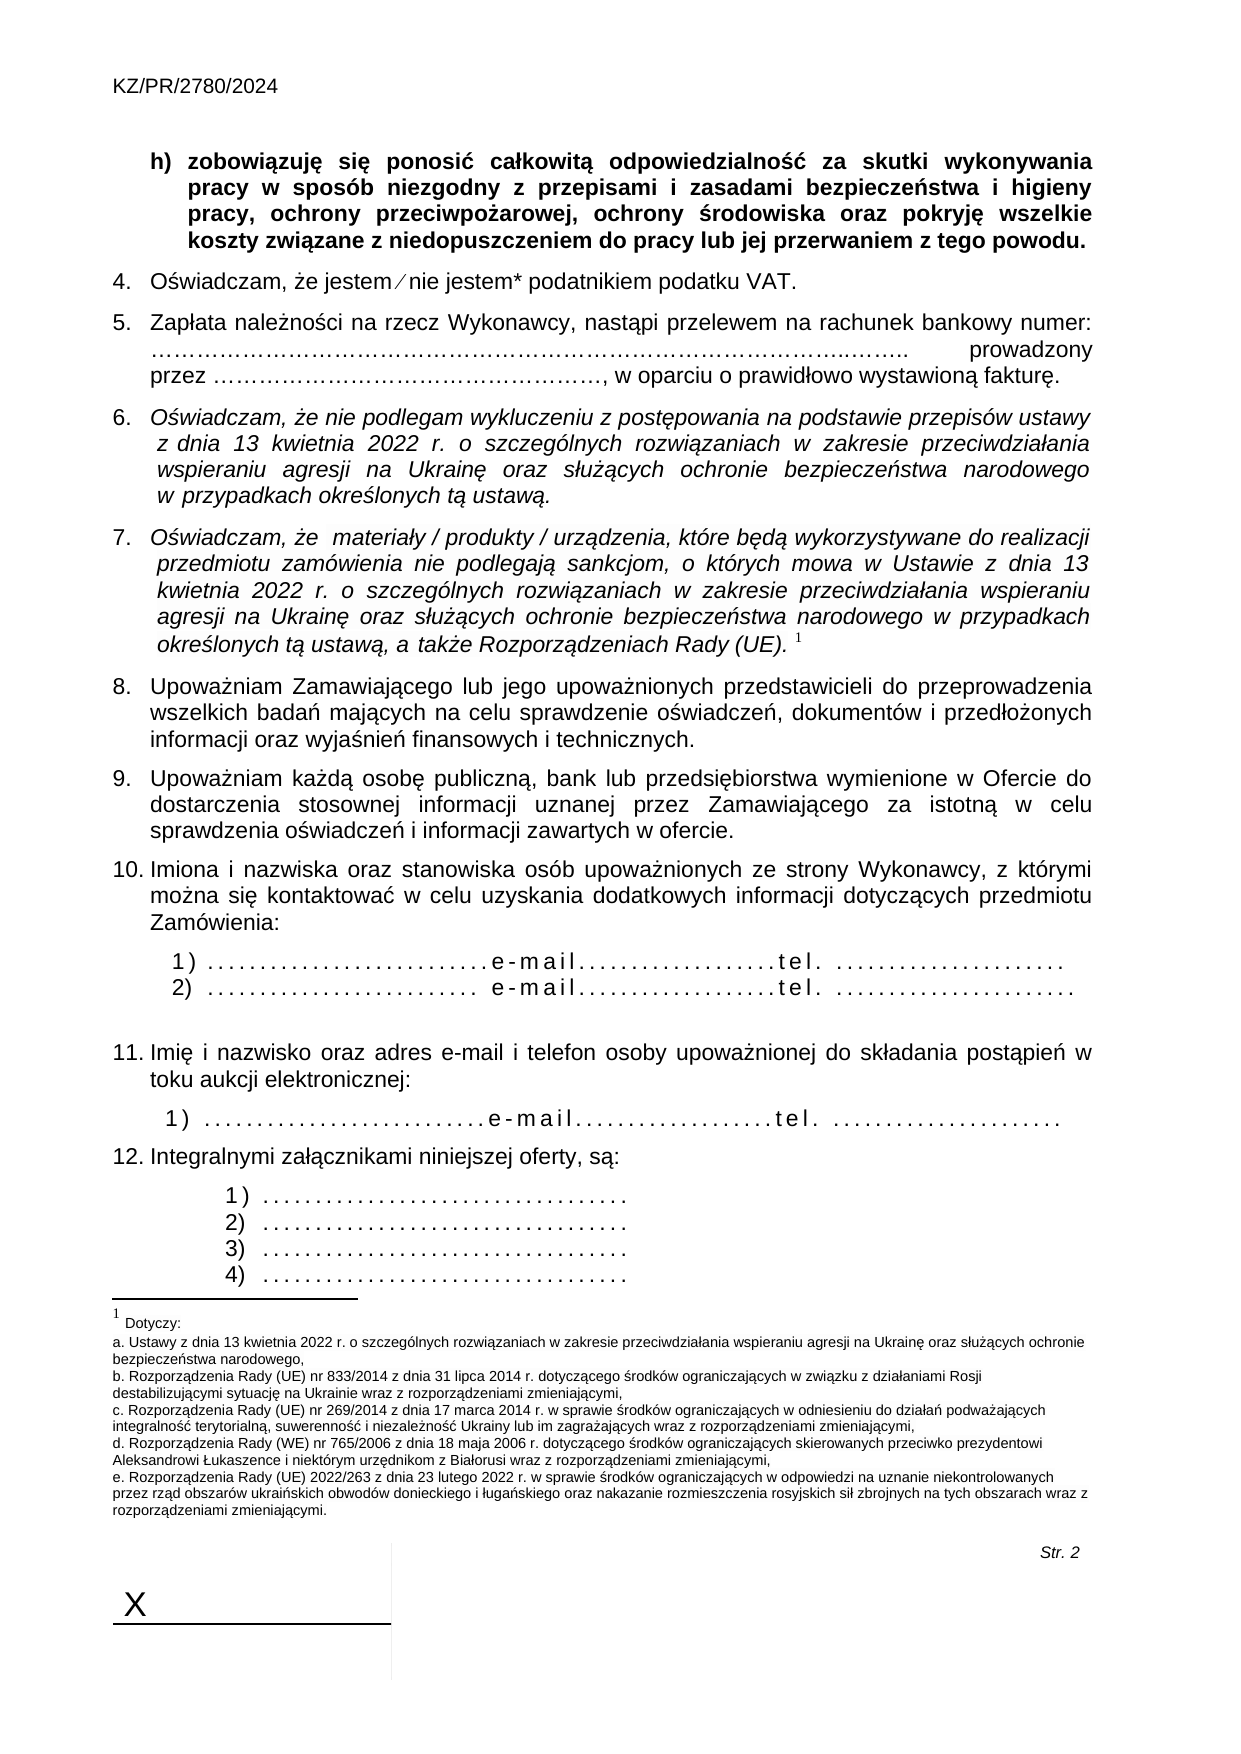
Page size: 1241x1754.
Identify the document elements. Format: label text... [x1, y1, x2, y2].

list ................................... [225, 1235, 1093, 1261]
list Imiona i nazwiska oraz stanowiska osób upoważnionych ze strony Wykonawcy, z którymi można się kontaktować w celu uzyskania dodatkowych informacji dotyczących przedmiotu Zamówienia: [112, 856, 1093, 935]
list Imię i nazwisko oraz adres e-mail i telefon osoby upoważnionej do składania postąpień w toku aukcji elektronicznej: [112, 1039, 1093, 1092]
list Upoważniam każdą osobę publiczną, bank lub przedsiębiorstwa wymienione w Ofercie do dostarczenia stosownej informacji uznanej przez Zamawiającego za istotną w celu sprawdzenia oświadczeń i informacji zawartych w ofercie. [112, 764, 1093, 844]
list ................................... [225, 1208, 1093, 1235]
list ...........................e-mail...................tel. ...................... [172, 948, 1093, 974]
list .......................... e-mail...................tel. ....................... [172, 974, 1093, 1000]
list Oświadczam, że jestem nie jestem* podatnikiem podatku VAT. [112, 268, 1093, 294]
list Integralnymi załącznikami niniejszej oferty, są: [112, 1143, 1093, 1170]
list Upoważniam Zamawiającego lub jego upoważnionych przedstawicieli do przeprowadzenia wszelkich badań mających na celu sprawdzenie oświadczeń, dokumentów i przedłożonych informacji oraz wyjaśnień finansowych i technicznych. [112, 673, 1093, 752]
text 1) ...........................e-mail...................tel. ...................... [127, 1104, 1093, 1131]
list Zapłata należności na rzecz Wykonawcy, nastąpi przelewem na rachunek bankowy numer: ………………………………………………………………………………..…….. prowadzony przez ……………………………………………, w oparciu o prawidłowo wystawioną fakturę. [112, 309, 1093, 388]
list zobowiązuję się ponosić całkowitą odpowiedzialność za skutki wykonywania pracy w sposób niezgodny z przepisami i zasadami bezpieczeństwa i higieny pracy, ochrony przeciwpożarowej, ochrony środowiska oraz pokryję wszelkie koszty związane z niedopuszczeniem do pracy lub jej przerwaniem z tego powodu. [150, 148, 1093, 253]
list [225, 1261, 1093, 1288]
list Oświadczam, że nie podlegam wykluczeniu z postępowania na podstawie przepisów ustawy z dnia 13 kwietnia 2022 r. o szczególnych rozwiązaniach w zakresie przeciwdziałania wspieraniu agresji na Ukrainę oraz służących ochronie bezpieczeństwa narodowego w przypadkach określonych tą ustawą. [112, 403, 1093, 509]
list ................................... [225, 1182, 1093, 1208]
list Oświadczam, że materiały / produkty / urządzenia, które będą wykorzystywane do realizacji przedmiotu zamówienia nie podlegają sankcjom, o których mowa w Ustawie z dnia 13 kwietnia 2022 r. o szczególnych rozwiązaniach w zakresie przeciwdziałania wspieraniu agresji na Ukrainę oraz służących ochronie bezpieczeństwa narodowego w przypadkach określonych tą ustawą, a także Rozporządzeniach Rady (UE). [112, 524, 1093, 658]
